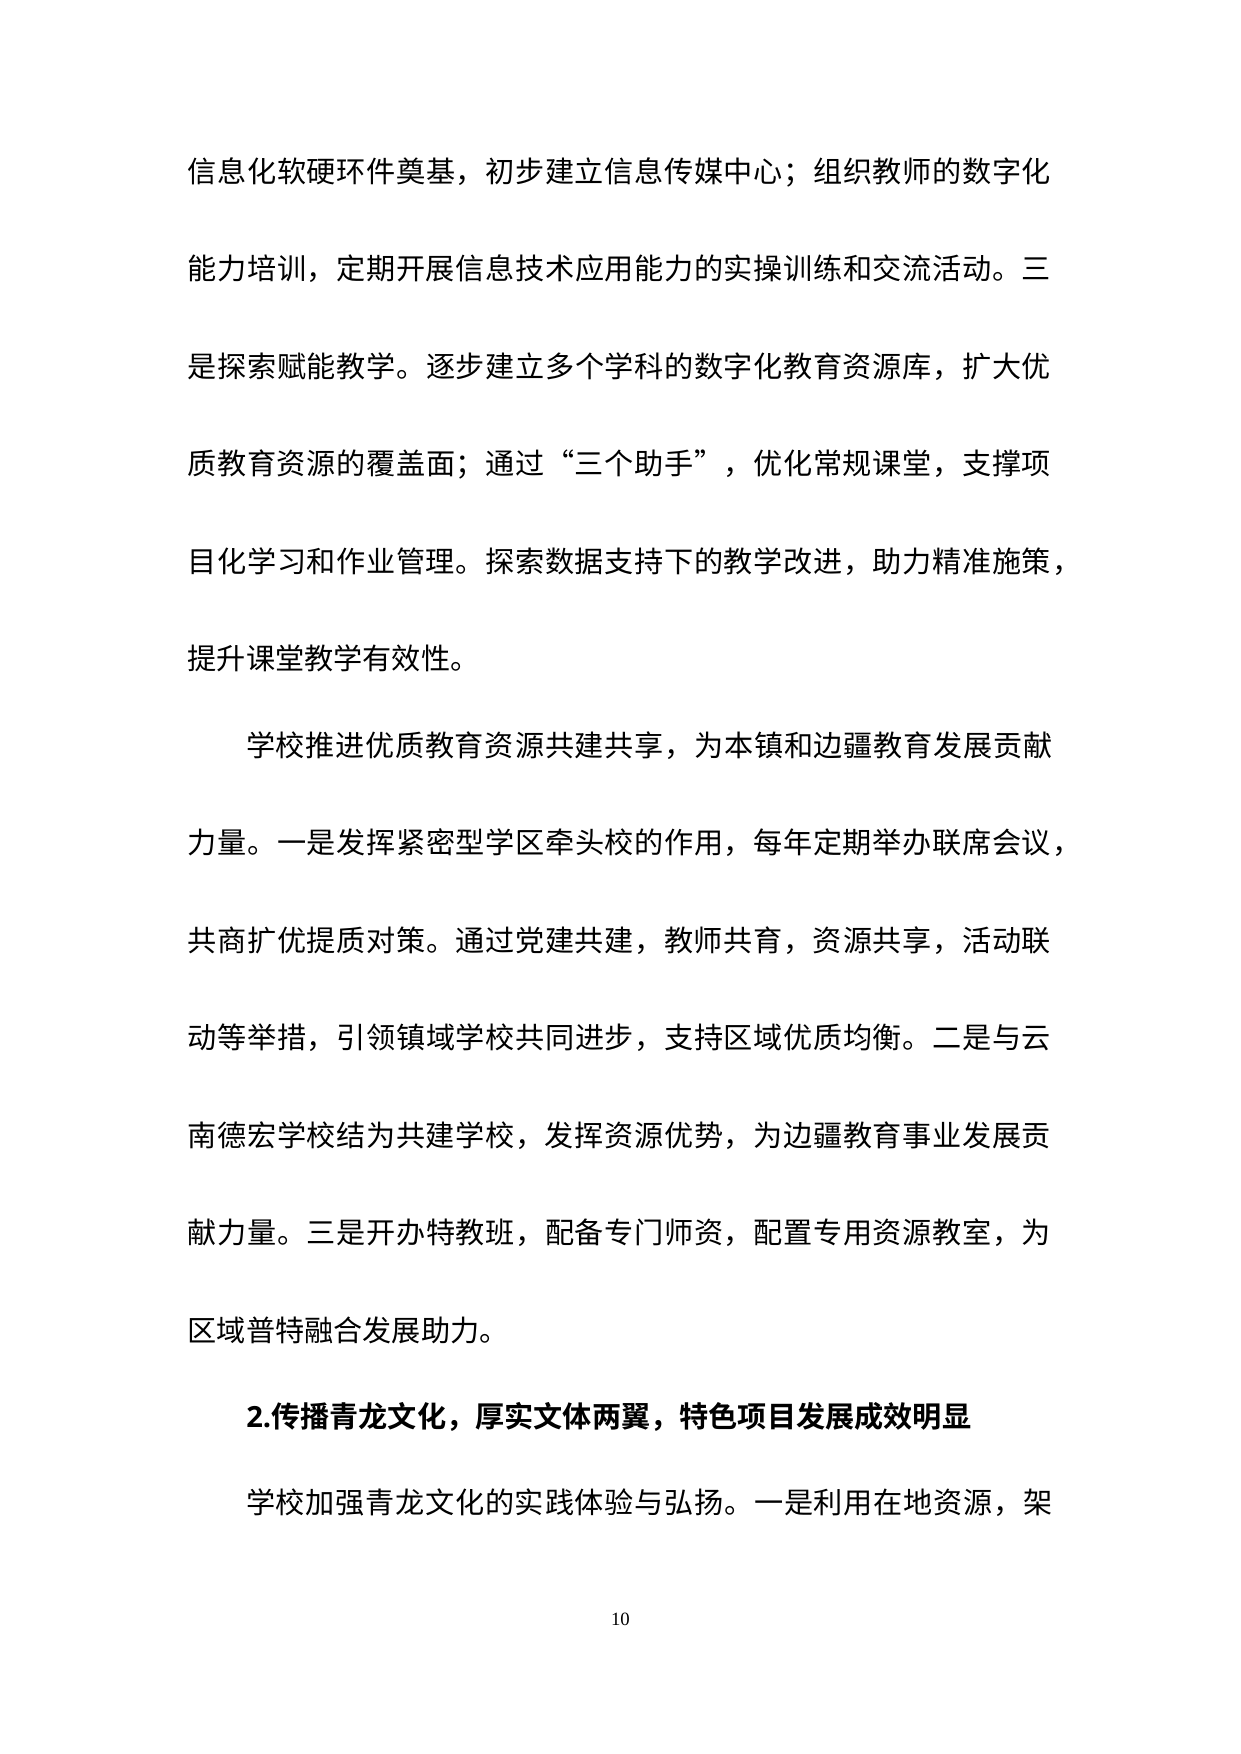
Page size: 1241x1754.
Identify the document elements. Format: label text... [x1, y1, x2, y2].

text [187, 137, 1053, 689]
text 学校推进优质教育资源共建共享，为本镇和边疆教育发展贡献力量。一是发挥紧密型学区牵头校的作用，每年定期举办联席会议，共商扩优提质对策。通过党建共建，教师共育，资源共享，活动联动等举措，引领镇域学校共同进步，支持区域优质均衡。二是与云南德宏学校结为共建学校，发挥资源优势，为边疆教育事业发展贡献力量。三是开办特教班，配备专门师资，配置专用资源教室，为区域普特融合发展助力。 [187, 711, 1053, 1361]
text 2.传播青龙文化，厚实文体两翼，特色项目发展成效明显 [187, 1382, 1053, 1447]
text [187, 1468, 1053, 1533]
